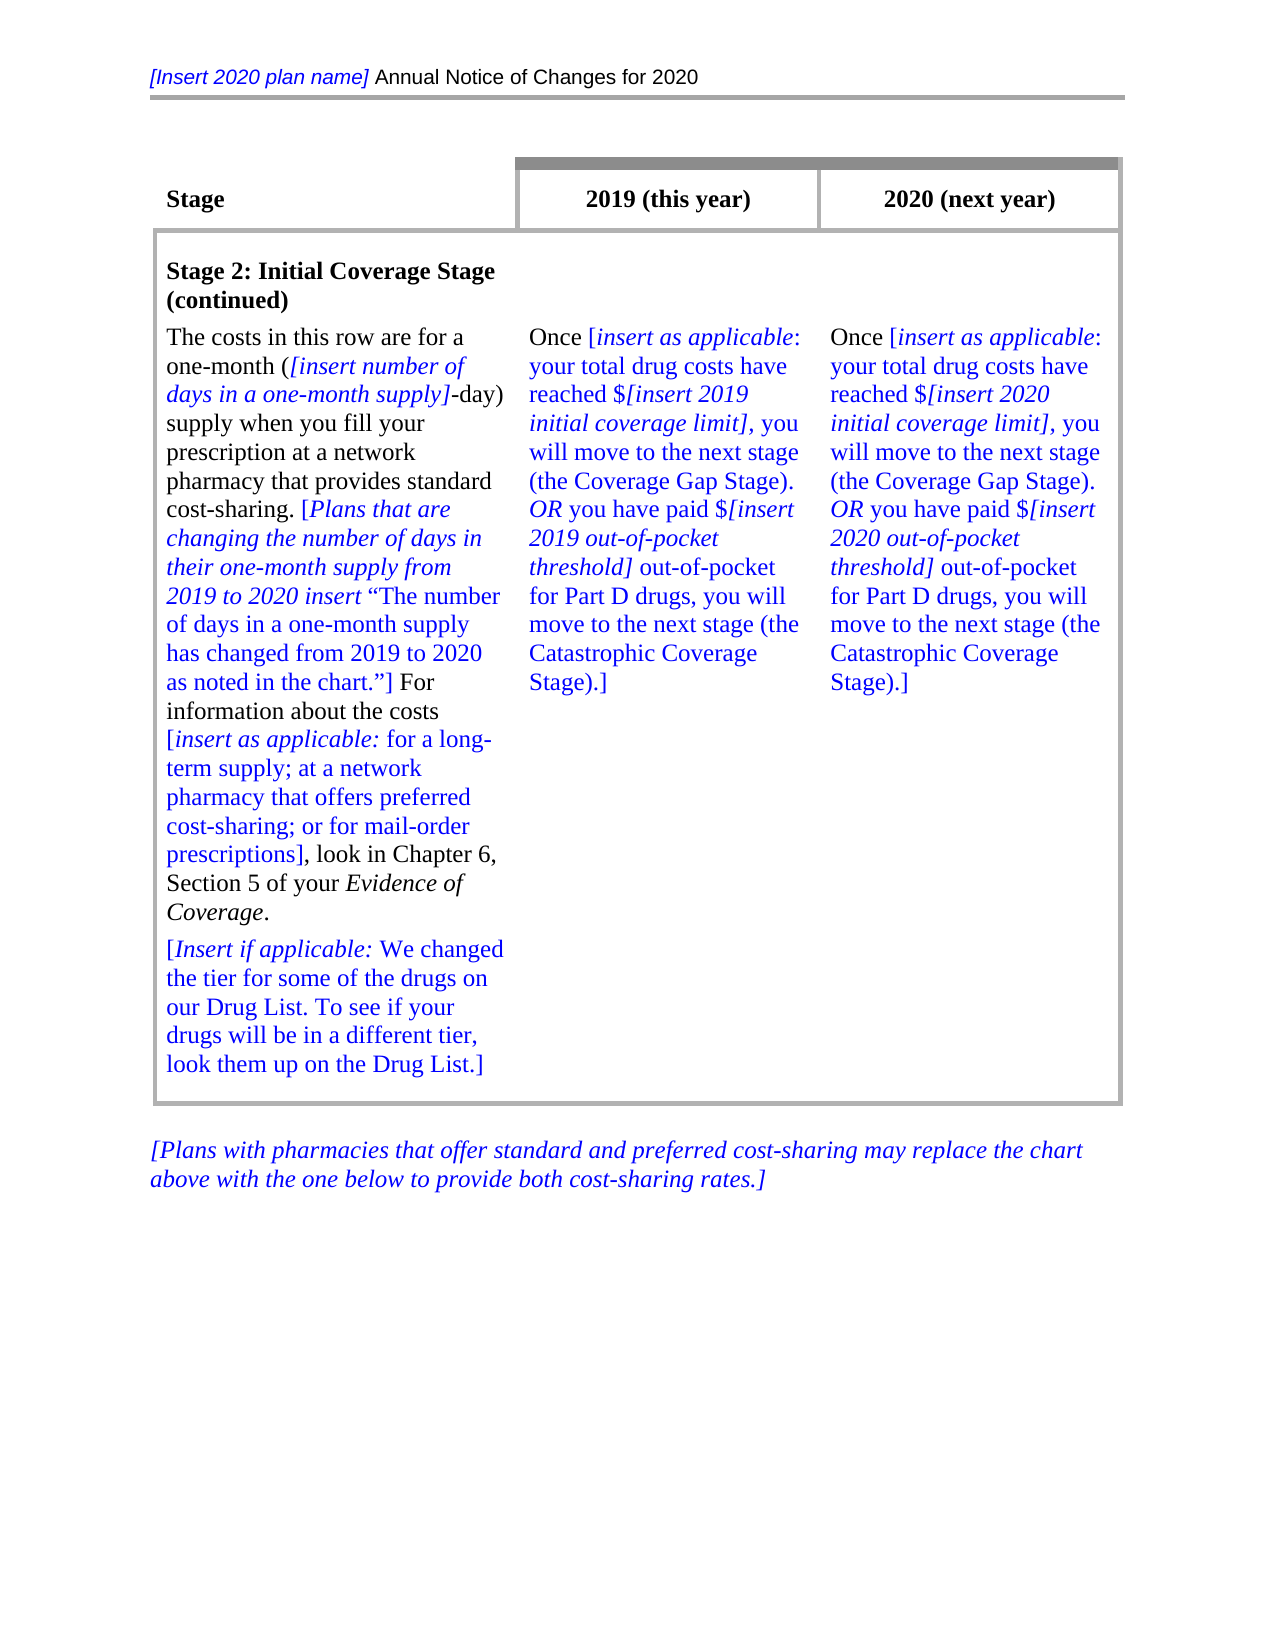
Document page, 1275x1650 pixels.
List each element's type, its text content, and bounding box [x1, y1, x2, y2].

table_header 2020 (next year) [821, 170, 1118, 228]
table_cell Once [insert as applicable: your total drug costs have reached $[insert 2020 initial coverage limit], you will move to the next stage (the Coverage Gap Stage). OR you have paid $[insert 2020 out-of-pocket threshold] out-of-pocket for Part D drugs, you will move to the next stage (the Catastrophic Coverage Stage).] [819, 233, 1118, 1101]
table_cell Once [insert as applicable: your total drug costs have reached $[insert 2019 initial coverage limit], you will move to the next stage (the Coverage Gap Stage). OR you have paid $[insert 2019 out-of-pocket threshold] out-of-pocket for Part D drugs, you will move to the next stage (the Catastrophic Coverage Stage).] [518, 233, 819, 1101]
text [Plans with pharmacies that offer standard and preferred cost-sharing may replace the chart above with the one below to provide both cost-sharing rates.] [150, 1135, 1125, 1193]
table_header Stage [155, 157, 515, 228]
table_header 2019 (this year) [520, 170, 817, 228]
table_cell Stage 2: Initial Coverage Stage (continued) The costs in this row are for a one-month ([insert number of days in a one-month supply]-day) supply when you fill your prescription at a network pharmacy that provides standard cost-sharing. [Plans that are changing the number of days in their one-month supply from 2019 to 2020 insert “The number of days in a one-month supply has changed from 2019 to 2020 as noted in the chart.”] For information about the costs [insert as applicable: for a long-term supply; at a network pharmacy that offers preferred cost-sharing; or for mail-order prescriptions], look in Chapter 6, Section 5 of your Evidence of Coverage. [Insert if applicable: We changed the tier for some of the drugs on our Drug List. To see if your drugs will be in a different tier, look them up on the Drug List.] [157, 233, 518, 1101]
